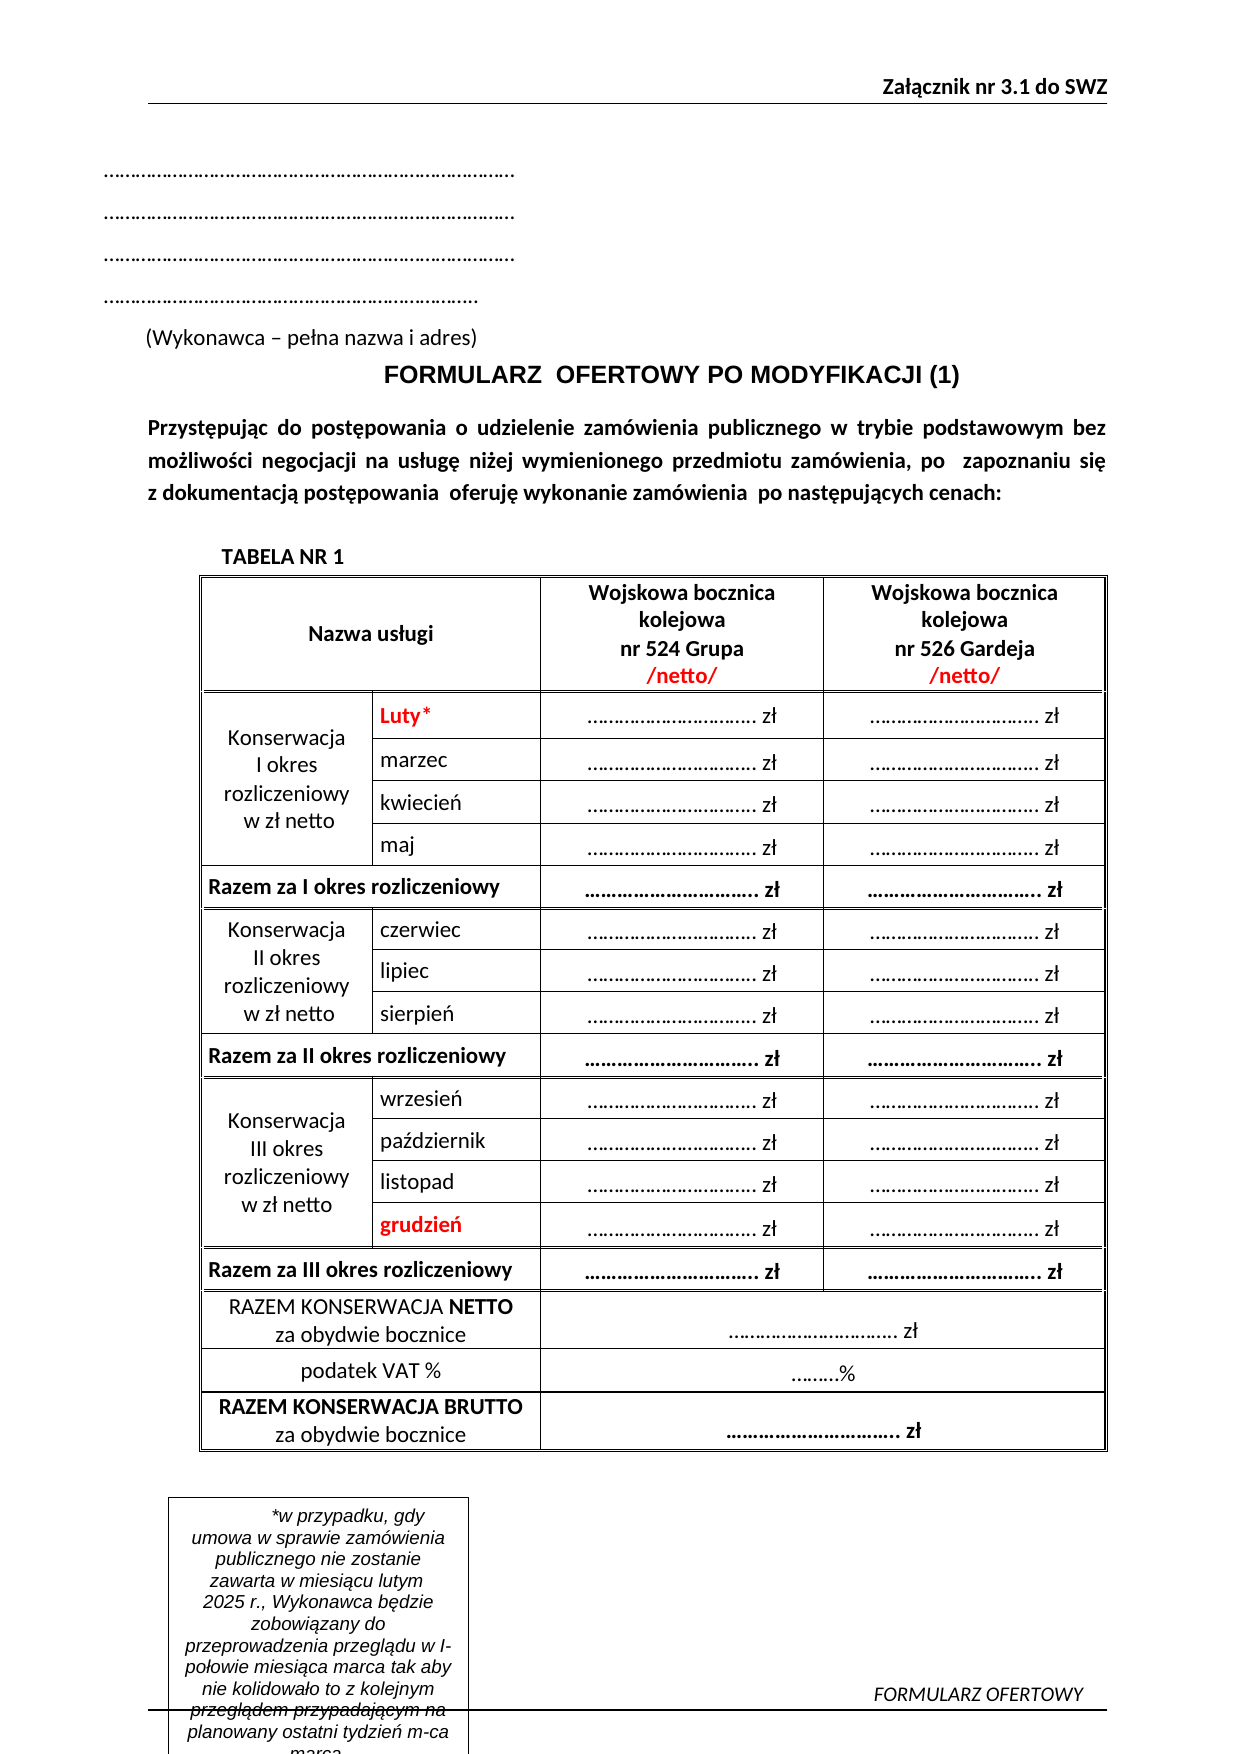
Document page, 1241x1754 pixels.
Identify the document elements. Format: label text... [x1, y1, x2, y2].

table_header Wojskowa bocznica kolejowa nr 526 Gardeja /netto/ [824, 578, 1104, 690]
table_cell podatek VAT % [202, 1349, 540, 1391]
table_header Nazwa usługi [202, 578, 540, 690]
table_cell ………………………….. zł [541, 992, 823, 1033]
table_cell ………………………….. zł [824, 907, 1105, 949]
table_cell sierpień [373, 992, 540, 1033]
text Przystępując do postępowania o udzielenie zamówienia publicznego w trybie podstawowym bez możliwości negocjacji na usługę niżej wymienionego przedmiotu zamówienia, po zapoznaniu się z dokumentacją postępowania oferuję wykonanie zamówienia po następujących cenach: [148, 413, 1107, 506]
table_cell ………………………….. zł [541, 1119, 823, 1160]
table_cell grudzień [373, 1203, 540, 1246]
table_cell ………………………….. zł [824, 690, 1105, 738]
table_cell ………………………….. zł [824, 739, 1104, 780]
table_cell Konserwacja I okres rozliczeniowy w zł netto [202, 690, 372, 864]
table_cell ………………………….. zł [541, 824, 823, 864]
table_cell kwiecień [373, 781, 540, 822]
table_cell ………………………….. zł [824, 1034, 1104, 1076]
table_cell Luty* [373, 693, 540, 738]
table_cell ………………………….. zł [824, 866, 1104, 907]
table_cell ………………………….. zł [824, 950, 1104, 991]
table_cell ………………………….. zł [824, 1076, 1105, 1118]
table_cell ………………………….. zł [824, 824, 1104, 864]
table_cell maj [373, 824, 540, 864]
table_cell ………………………….. zł [824, 781, 1104, 822]
table_cell wrzesień [373, 1079, 540, 1118]
table_cell Razem za II okres rozliczeniowy [202, 1034, 540, 1076]
table_cell ………………………….. zł [541, 1249, 823, 1289]
table_cell ………………………….. zł [541, 866, 823, 907]
table_cell październik [373, 1119, 540, 1160]
table_cell ………………………….. zł [541, 1161, 823, 1202]
table_cell ………………………….. zł [541, 1079, 823, 1118]
table_cell ………………………….. zł [824, 1161, 1104, 1202]
table_cell ………………………….. zł [541, 781, 823, 822]
table_cell ………………………….. zł [541, 739, 823, 780]
table_cell Konserwacja III okres rozliczeniowy w zł netto [202, 1076, 372, 1246]
table_cell ………………………….. zł [824, 992, 1104, 1033]
table_cell ………………………….. zł [541, 1289, 1106, 1348]
text TABELA NR 1 [148, 542, 1107, 570]
table_cell czerwiec [373, 910, 540, 949]
table_cell ………………………….. zł [541, 693, 823, 738]
table_header Wojskowa bocznica kolejowa nr 524 Grupa /netto/ [541, 578, 823, 690]
table_cell ………………………….. zł [824, 1246, 1105, 1289]
table_cell RAZEM KONSERWACJA BRUTTO za obydwie bocznice [202, 1393, 540, 1448]
table_cell Razem za I okres rozliczeniowy [202, 866, 540, 907]
table_cell marzec [373, 739, 540, 780]
table_cell lipiec [373, 950, 540, 991]
table_cell ………………………….. zł [541, 1203, 823, 1246]
table_cell listopad [373, 1161, 540, 1202]
table_cell ………………………….. zł [541, 950, 823, 991]
table_cell ………………………….. zł [824, 1119, 1104, 1160]
table_cell ………………………….. zł [541, 1034, 823, 1076]
table_cell Konserwacja II okres rozliczeniowy w zł netto [202, 907, 372, 1033]
table_cell ………% [541, 1349, 1104, 1391]
table_cell ………………………….. zł [541, 910, 823, 949]
table_cell ………………………….. zł [824, 1203, 1104, 1246]
text FORMULARZ OFERTOWY PO MODYFIKACJI (1) [192, 360, 1107, 388]
table_cell RAZEM KONSERWACJA NETTO za obydwie bocznice [201, 1289, 540, 1348]
table_cell ………………………….. zł [541, 1393, 1104, 1448]
table_cell Razem za III okres rozliczeniowy [202, 1246, 540, 1289]
